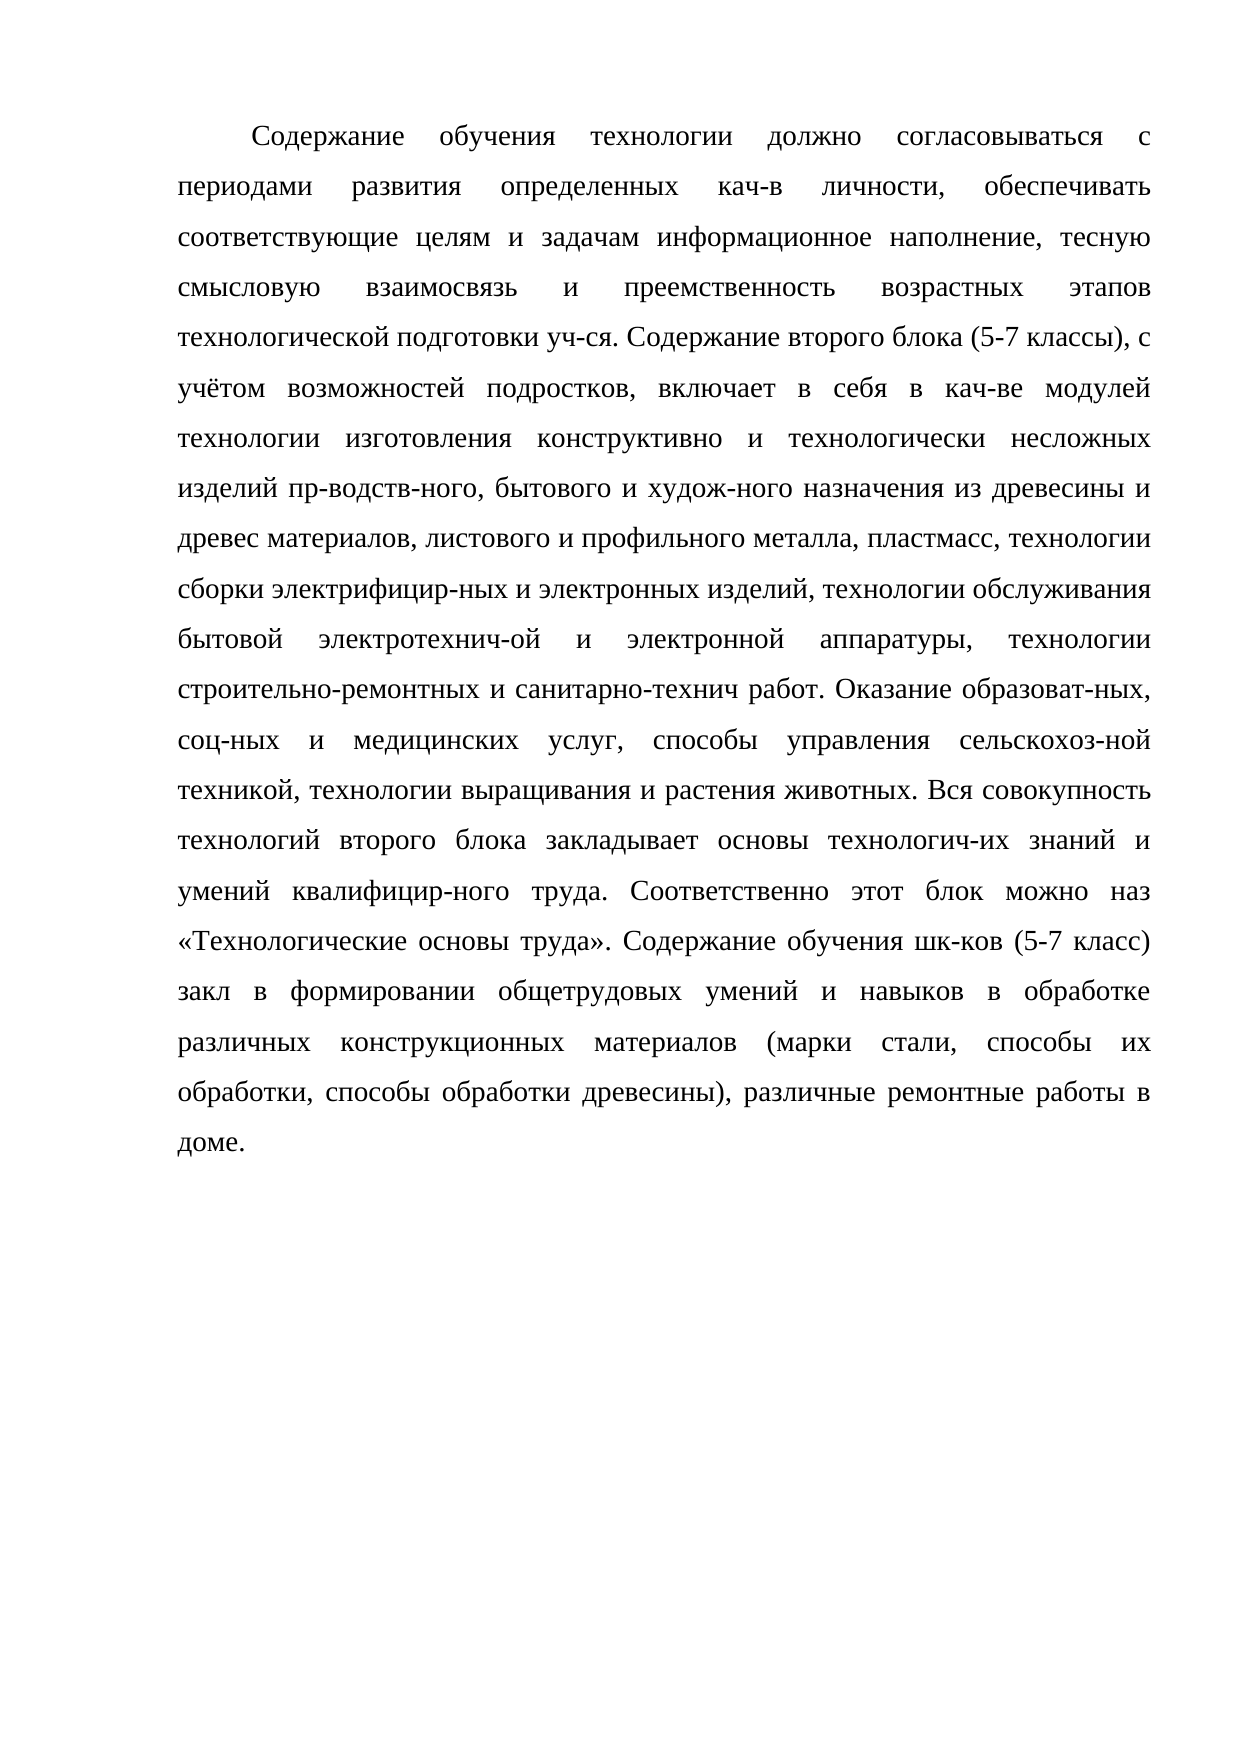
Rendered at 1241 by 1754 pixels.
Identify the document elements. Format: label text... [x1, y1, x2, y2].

text Содержание обучения технологии должно согласовываться с периодами развития определенных кач-в личности, обеспечивать соответствующие целям и задачам информационное наполнение, тесную смысловую взаимосвязь и преемственность возрастных этапов технологической подготовки уч-ся. Содержание второго блока (5-7 классы), с учётом возможностей подростков, включает в себя в кач-ве модулей технологии изготовления конструктивно и технологически несложных изделий пр-водств-ного, бытового и худож-ного назначения из древесины и древес материалов, листового и профильного металла, пластмасс, технологии сборки электрифицир-ных и электронных изделий, технологии обслуживания бытовой электротехнич-ой и электронной аппаратуры, технологии строительно-ремонтных и санитарно-технич работ. Оказание образоват-ных, соц-ных и медицинских услуг, способы управления сельскохоз-ной техникой, технологии выращивания и растения животных. Вся совокупность технологий второго блока закладывает основы технологич-их знаний и умений квалифицир-ного труда. Соответственно этот блок можно наз «Технологические основы труда». Содержание обучения шк-ков (5-7 класс) закл в формировании общетрудовых умений и навыков в обработке различных конструкционных материалов (марки стали, способы их обработки, способы обработки древесины), различные ремонтные работы в доме. [177, 118, 1152, 1158]
